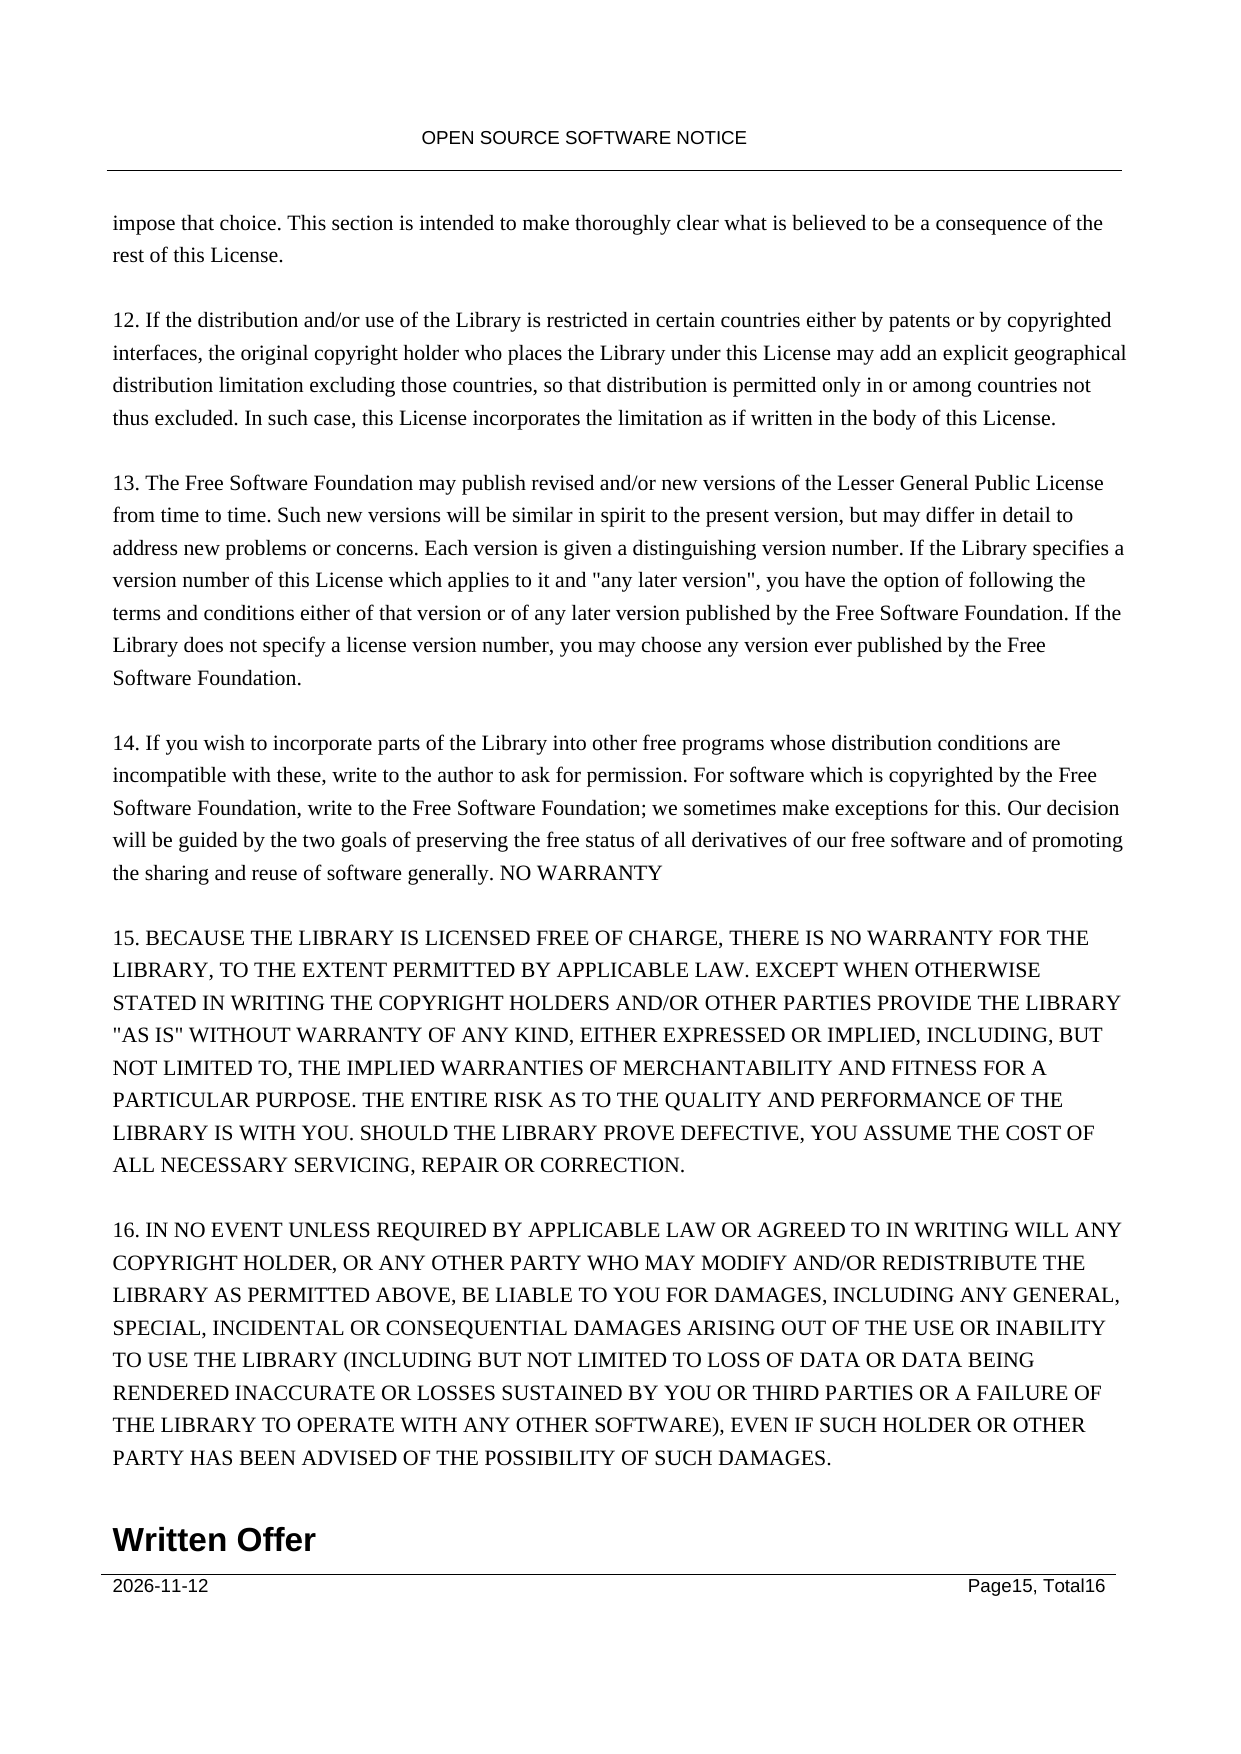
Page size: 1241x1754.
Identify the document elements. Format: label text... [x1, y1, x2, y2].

text Written Offer [112, 1506, 1128, 1571]
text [112, 206, 1128, 1506]
